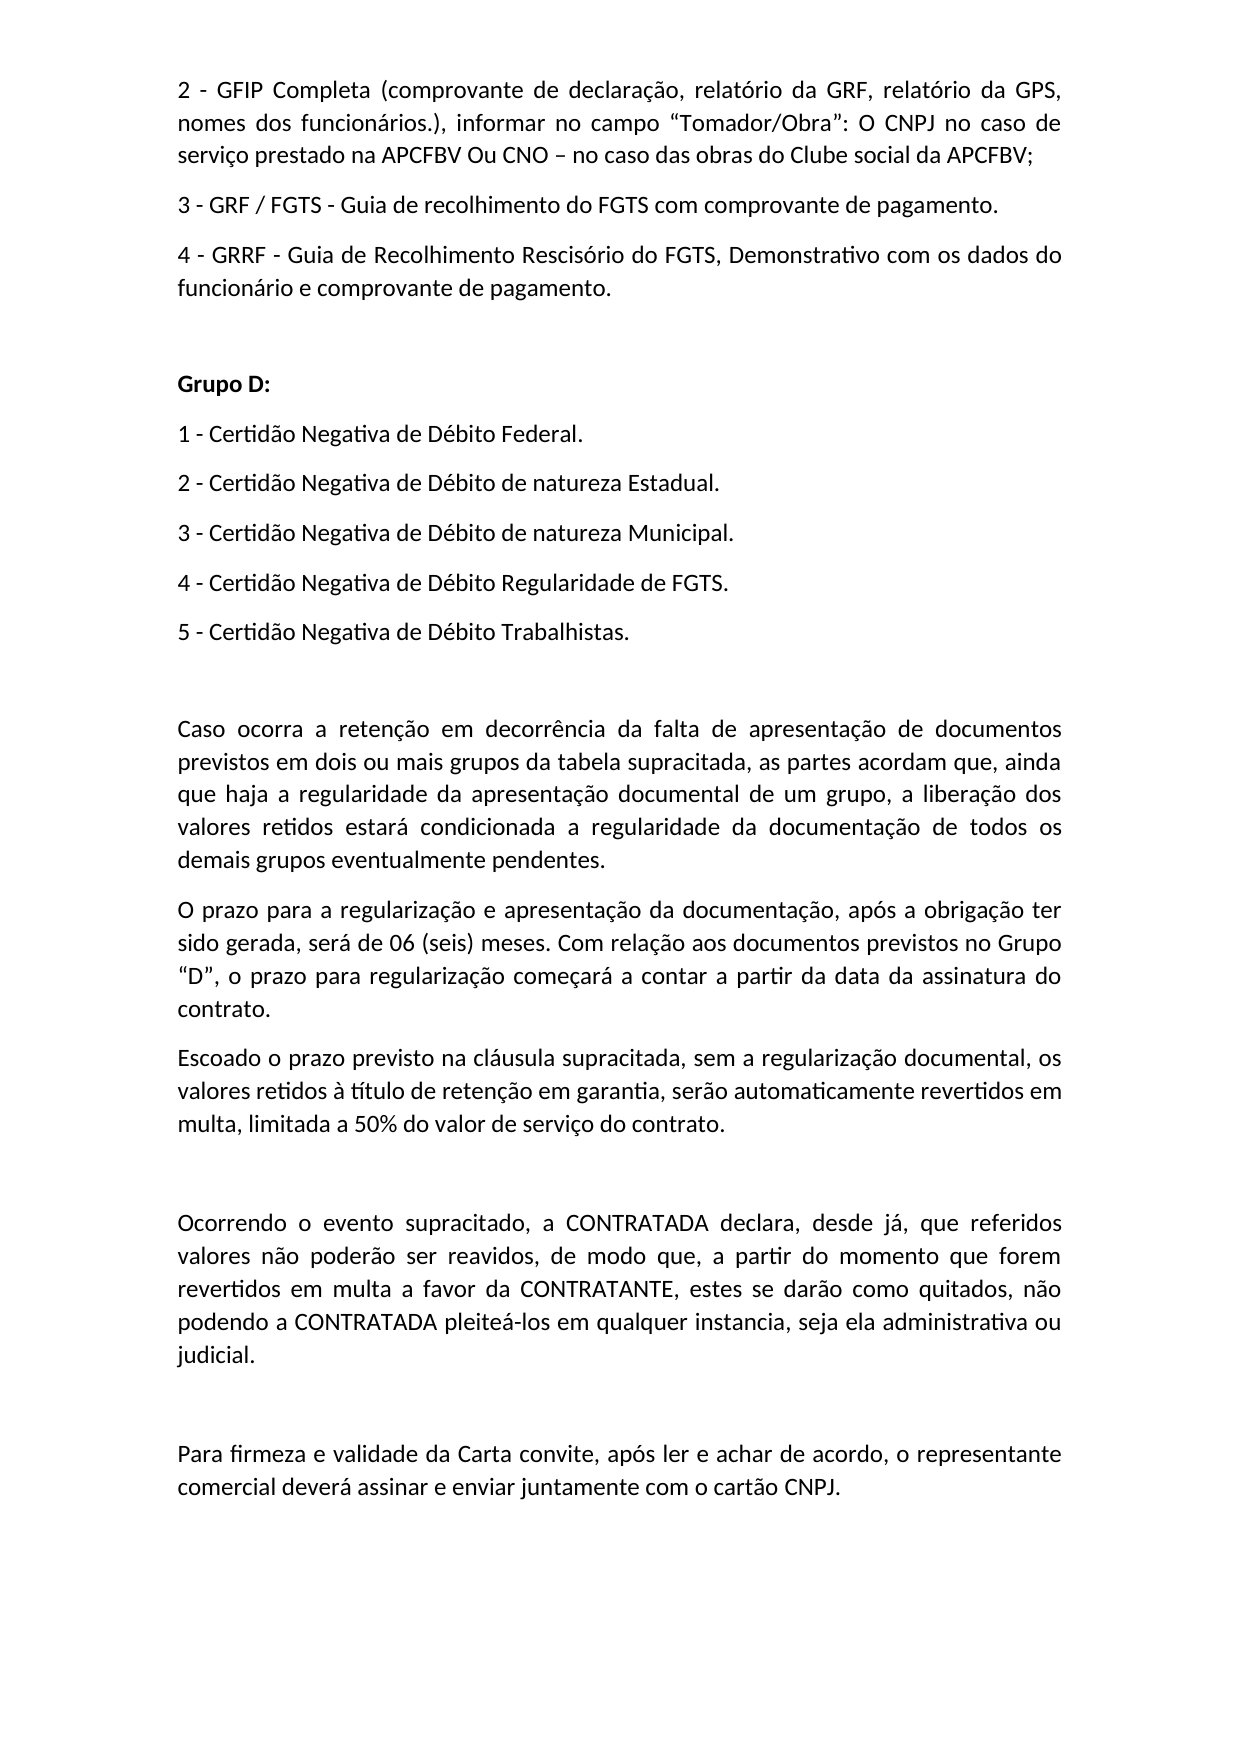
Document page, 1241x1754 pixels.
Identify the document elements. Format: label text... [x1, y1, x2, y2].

text 1 - Certidão Negativa de Débito Federal. [177, 418, 1063, 448]
text Ocorrendo o evento supracitado, a CONTRATADA declara, desde já, que referidos valores não poderão ser reavidos, de modo que, a partir do momento que forem revertidos em multa a favor da CONTRATANTE, estes se darão como quitados, não podendo a CONTRATADA pleiteá-los em qualquer instancia, seja ela administrativa ou judicial. [177, 1207, 1063, 1369]
text 5 - Certidão Negativa de Débito Trabalhistas. [177, 616, 1063, 647]
text 2 - Certidão Negativa de Débito de natureza Estadual. [177, 468, 1063, 498]
text O prazo para a regularização e apresentação da documentação, após a obrigação ter sido gerada, será de 06 (seis) meses. Com relação aos documentos previstos no Grupo “D”, o prazo para regularização começará a contar a partir da data da assinatura do contrato. [177, 894, 1063, 1023]
text Grupo D: [177, 368, 1063, 399]
text Escoado o prazo previsto na cláusula supracitada, sem a regularização documental, os valores retidos à título de retenção em garantia, serão automaticamente revertidos em multa, limitada a 50% do valor de serviço do contrato. [177, 1042, 1063, 1139]
text 3 - GRF / FGTS - Guia de recolhimento do FGTS com comprovante de pagamento. [177, 189, 1063, 220]
text 4 - GRRF - Guia de Recolhimento Rescisório do FGTS, Demonstrativo com os dados do funcionário e comprovante de pagamento. [177, 239, 1063, 302]
text Caso ocorra a retenção em decorrência da falta de apresentação de documentos previstos em dois ou mais grupos da tabela supracitada, as partes acordam que, ainda que haja a regularidade da apresentação documental de um grupo, a liberação dos valores retidos estará condicionada a regularidade da documentação de todos os demais grupos eventualmente pendentes. [177, 713, 1063, 875]
text 2 - GFIP Completa (comprovante de declaração, relatório da GRF, relatório da GPS, nomes dos funcionários.), informar no campo “Tomador/Obra”: O CNPJ no caso de serviço prestado na APCFBV Ou CNO – no caso das obras do Clube social da APCFBV; [177, 74, 1063, 170]
text 4 - Certidão Negativa de Débito Regularidade de FGTS. [177, 567, 1063, 597]
text Para firmeza e validade da Carta convite, após ler e achar de acordo, o representante comercial deverá assinar e enviar juntamente com o cartão CNPJ. [177, 1438, 1063, 1502]
text 3 - Certidão Negativa de Débito de natureza Municipal. [177, 517, 1063, 548]
